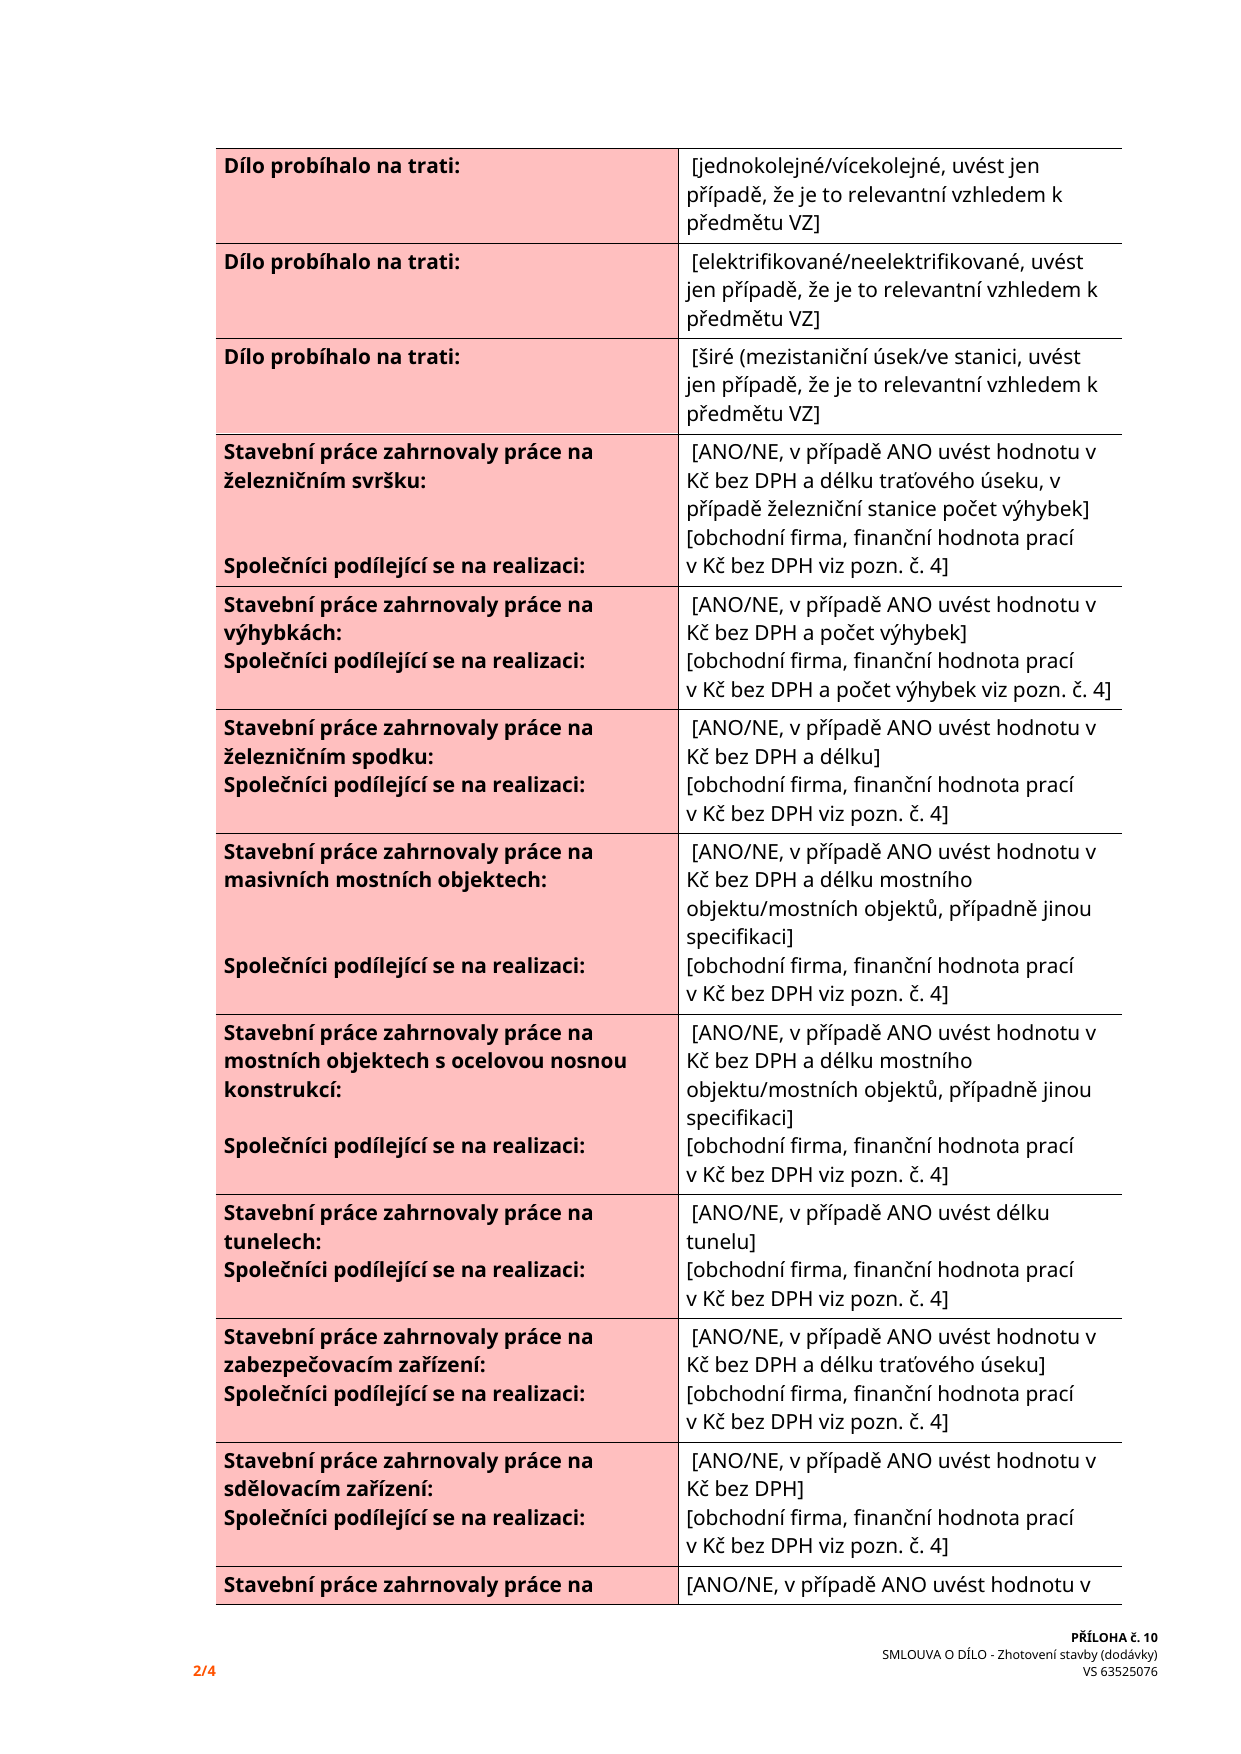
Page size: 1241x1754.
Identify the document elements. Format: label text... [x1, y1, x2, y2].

table_cell [ANO/NE, v případě ANO uvést hodnotu v Kč bez DPH a délku mostního objektu/mostních objektů, případně jinou specifikaci] [obchodní firma, finanční hodnota prací v Kč bez DPH viz pozn. č. 4] [679, 1015, 1122, 1194]
table_cell Stavební práce zahrnovaly práce na mostních objektech s ocelovou nosnou konstrukcí: Společníci podílející se na realizaci: [216, 1015, 678, 1194]
table_cell [širé (mezistaniční úsek/ve stanici, uvést jen případě, že je to relevantní vzhledem k předmětu VZ] [679, 339, 1122, 433]
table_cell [216, 1567, 678, 1604]
table_cell [ANO/NE, v případě ANO uvést hodnotu v Kč bez DPH a délku] [obchodní firma, finanční hodnota prací v Kč bez DPH viz pozn. č. 4] [679, 710, 1122, 833]
table_cell Stavební práce zahrnovaly práce na sdělovacím zařízení: Společníci podílející se na realizaci: [216, 1443, 678, 1566]
table_cell Stavební práce zahrnovaly práce na železničním spodku: Společníci podílející se na realizaci: [216, 710, 678, 833]
table_cell Stavební práce zahrnovaly práce na tunelech: Společníci podílející se na realizaci: [216, 1195, 678, 1318]
table_cell Stavební práce zahrnovaly práce na zabezpečovacím zařízení: Společníci podílející se na realizaci: [216, 1319, 678, 1442]
table_cell [ANO/NE, v případě ANO uvést hodnotu v Kč bez DPH a délku mostního objektu/mostních objektů, případně jinou specifikaci] [obchodní firma, finanční hodnota prací v Kč bez DPH viz pozn. č. 4] [679, 834, 1122, 1014]
table_cell [ANO/NE, v případě ANO uvést hodnotu v Kč bez DPH a délku traťového úseku, v případě železniční stanice počet výhybek] [obchodní firma, finanční hodnota prací v Kč bez DPH viz pozn. č. 4] [679, 435, 1122, 586]
table_cell [ANO/NE, v případě ANO uvést hodnotu v Kč bez DPH a délku traťového úseku] [obchodní firma, finanční hodnota prací v Kč bez DPH viz pozn. č. 4] [679, 1319, 1122, 1442]
table_cell [ANO/NE, v případě ANO uvést hodnotu v Kč bez DPH] [obchodní firma, finanční hodnota prací v Kč bez DPH viz pozn. č. 4] [679, 1443, 1122, 1566]
table_cell Dílo probíhalo na trati: [216, 339, 678, 433]
table_cell Stavební práce zahrnovaly práce na železničním svršku: Společníci podílející se na realizaci: [216, 435, 678, 586]
table_cell [ANO/NE, v případě ANO uvést hodnotu v Kč bez DPH a počet výhybek] [obchodní firma, finanční hodnota prací v Kč bez DPH a počet výhybek viz pozn. č. 4] [679, 587, 1122, 709]
table_cell [elektrifikované/neelektrifikované, uvést jen případě, že je to relevantní vzhledem k předmětu VZ] [679, 244, 1122, 338]
table_cell [jednokolejné/vícekolejné, uvést jen případě, že je to relevantní vzhledem k předmětu VZ] [679, 149, 1122, 243]
table_cell [ANO/NE, v případě ANO uvést délku tunelu] [obchodní firma, finanční hodnota prací v Kč bez DPH viz pozn. č. 4] [679, 1195, 1122, 1318]
table_cell Stavební práce zahrnovaly práce na výhybkách: Společníci podílející se na realizaci: [216, 587, 678, 709]
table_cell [679, 1567, 1122, 1604]
table_cell Dílo probíhalo na trati: [216, 149, 678, 243]
table_cell Dílo probíhalo na trati: [216, 244, 678, 338]
table_cell Stavební práce zahrnovaly práce na masivních mostních objektech: Společníci podílející se na realizaci: [216, 834, 678, 1014]
